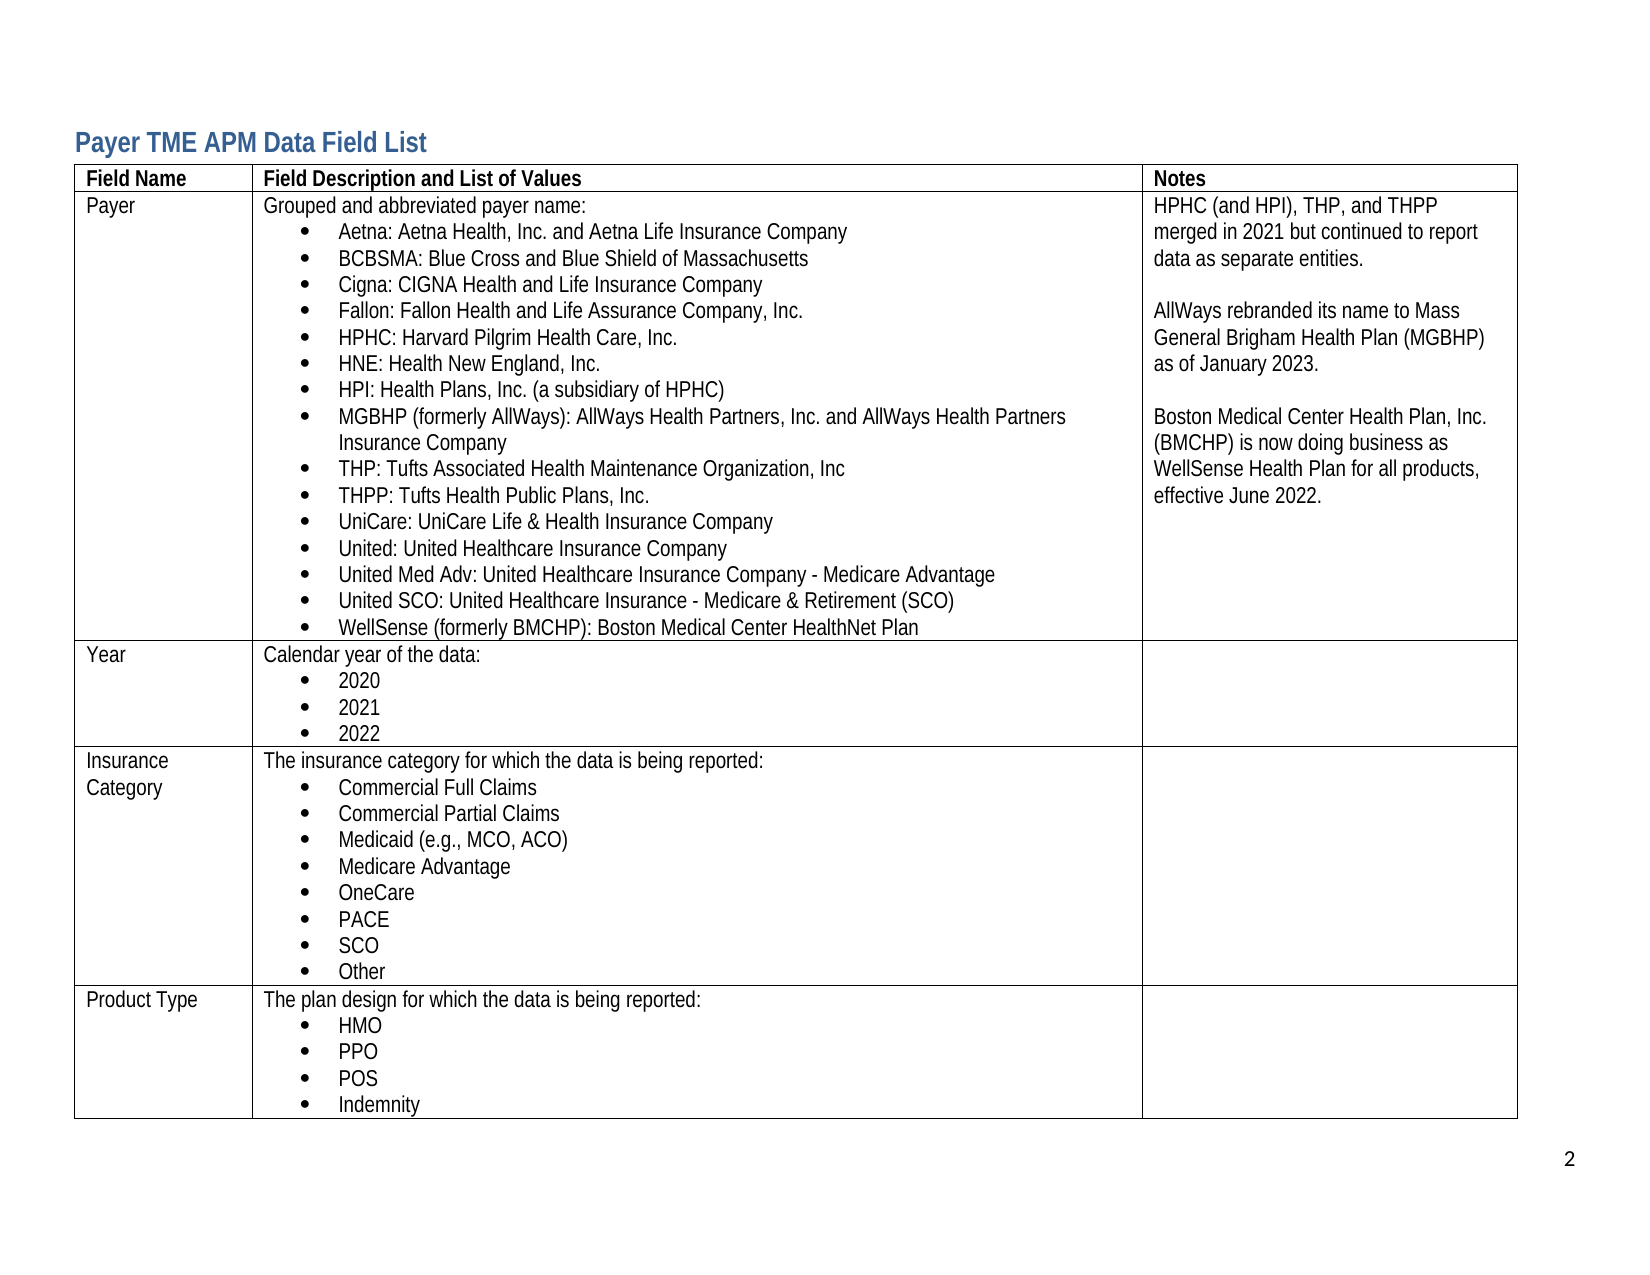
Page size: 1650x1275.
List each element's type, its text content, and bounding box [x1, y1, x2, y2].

table_header Notes [1143, 165, 1517, 191]
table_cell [253, 986, 1142, 1117]
table_cell [1143, 986, 1517, 1117]
table_header Field Description and List of Values [253, 165, 1142, 191]
table_cell [1143, 641, 1517, 746]
table_cell Product Type [75, 986, 252, 1117]
table_header Field Name [75, 165, 252, 191]
table_cell HPHC (and HPI), THP, and THPP merged in 2021 but continued to report data as separate entities. AllWays rebranded its name to Mass General Brigham Health Plan (MGBHP) as of January 2023. Boston Medical Center Health Plan, Inc. (BMCHP) is now doing business as WellSense Health Plan for all products, effective June 2022. [1143, 192, 1517, 640]
table_cell [1143, 747, 1517, 984]
table_cell Calendar year of the data: 2020 2021 2022 [253, 641, 1142, 746]
table_cell Year [75, 641, 252, 746]
table_cell The insurance category for which the data is being reported: Commercial Full Claims Commercial Partial Claims Medicaid (e.g., MCO, ACO) Medicare Advantage OneCare PACE SCO Other [253, 747, 1142, 984]
table_cell Payer [75, 192, 252, 640]
text Payer TME APM Data Field List [75, 125, 1575, 158]
table_cell Insurance Category [75, 747, 252, 984]
table_cell Grouped and abbreviated payer name: Aetna: Aetna Health, Inc. and Aetna Life Insurance Company BCBSMA: Blue Cross and Blue Shield of Massachusetts Cigna: CIGNA Health and Life Insurance Company Fallon: Fallon Health and Life Assurance Company, Inc. HPHC: Harvard Pilgrim Health Care, Inc. HNE: Health New England, Inc. HPI: Health Plans, Inc. (a subsidiary of HPHC) MGBHP (formerly AllWays): AllWays Health Partners, Inc. and AllWays Health Partners Insurance Company THP: Tufts Associated Health Maintenance Organization, Inc THPP: Tufts Health Public Plans, Inc. UniCare: UniCare Life & Health Insurance Company United: United Healthcare Insurance Company United Med Adv: United Healthcare Insurance Company - Medicare Advantage United SCO: United Healthcare Insurance - Medicare & Retirement (SCO) WellSense (formerly BMCHP): Boston Medical Center HealthNet Plan [253, 192, 1142, 640]
